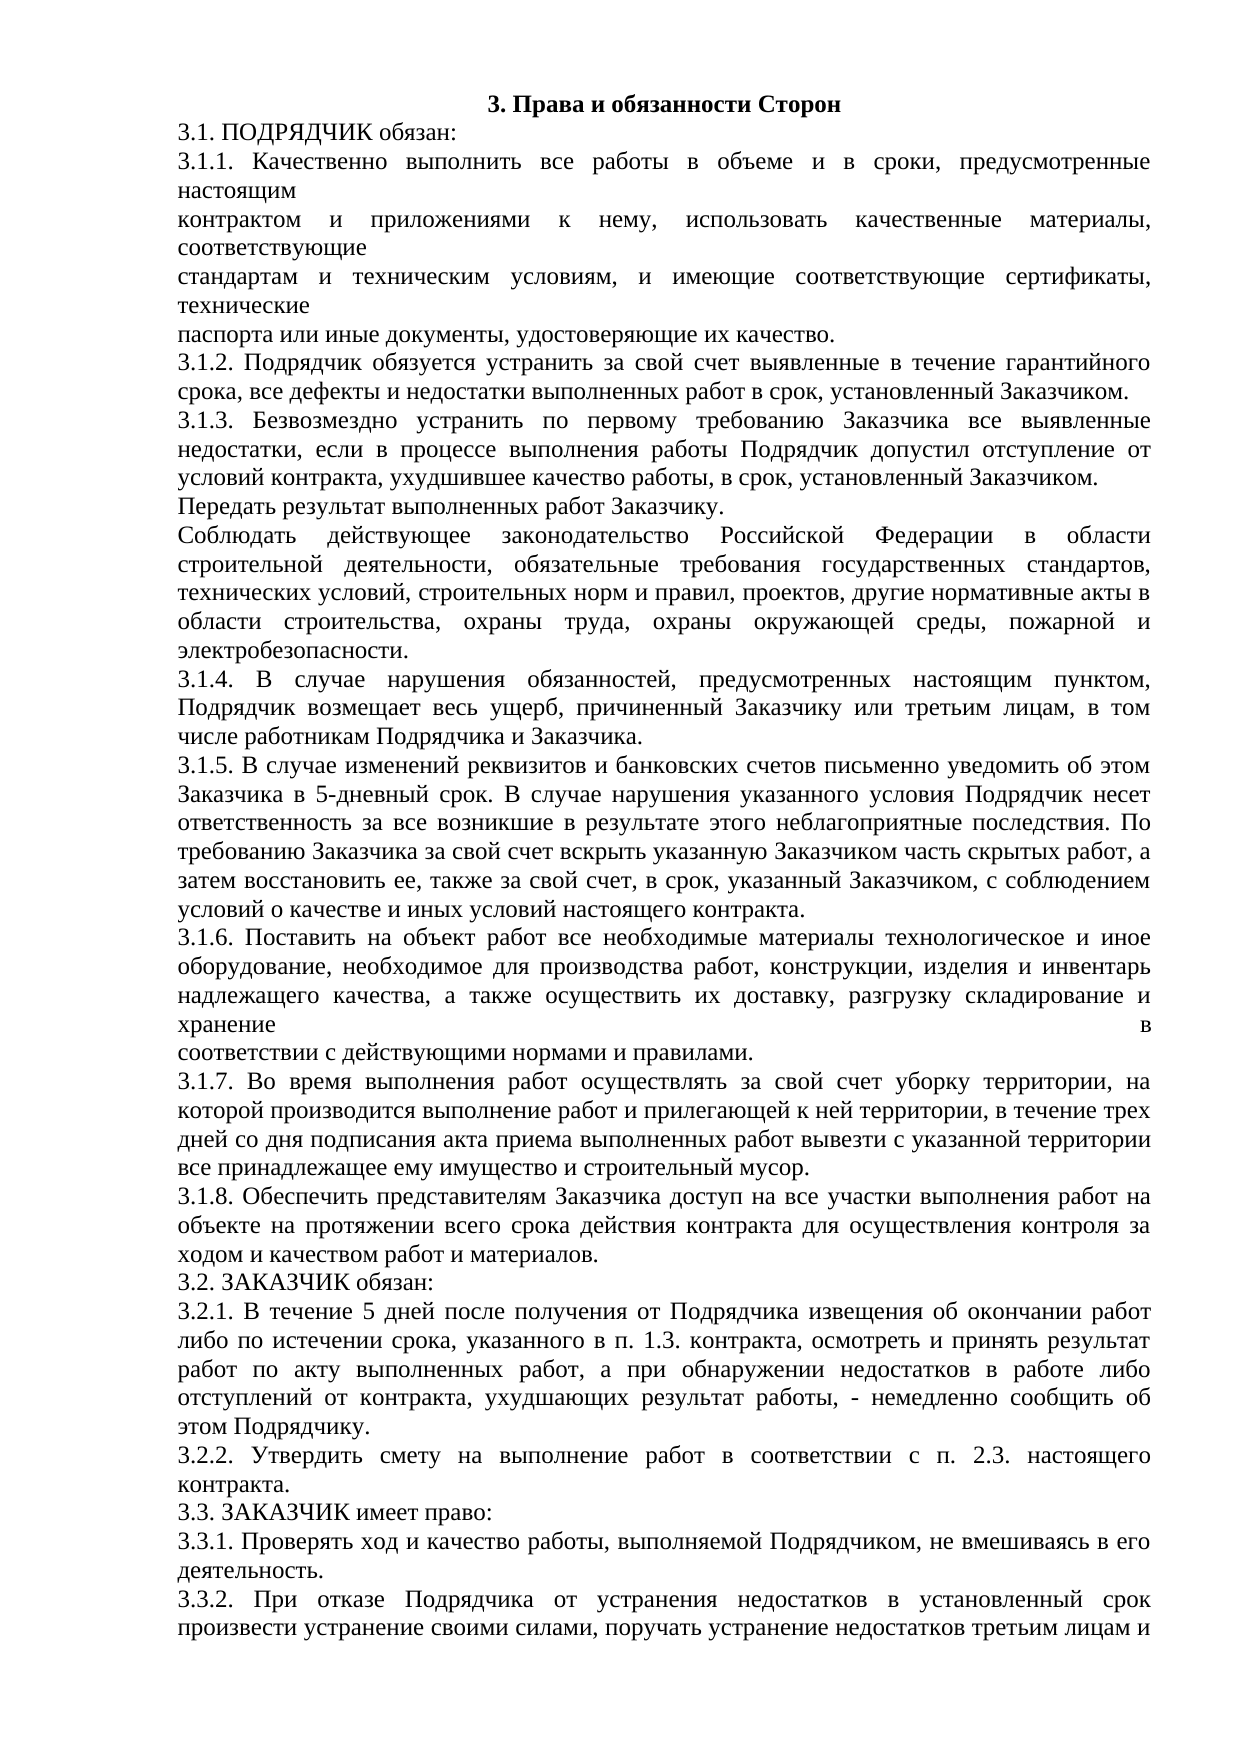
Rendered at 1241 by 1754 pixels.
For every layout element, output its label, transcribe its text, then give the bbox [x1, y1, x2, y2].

text 3.2. ЗАКАЗЧИК обязан: [177, 1267, 1152, 1296]
text 3.2.2. Утвердить смету на выполнение работ в соответствии с п. 2.3. настоящего контракта. [177, 1440, 1152, 1497]
text 3.1.6. Поставить на объект работ все необходимые материалы технологическое и иное оборудование, необходимое для производства работ, конструкции, изделия и инвентарь надлежащего качества, а также осуществить их доставку, разгрузку складирование и хранение в соответствии с действующими нормами и правилами. [177, 922, 1152, 1066]
text 3.1.3. Безвозмездно устранить по первому требованию Заказчика все выявленные недостатки, если в процессе выполнения работы Подрядчик допустил отступление от условий контракта, ухудшившее качество работы, в срок, установленный Заказчиком. [177, 405, 1152, 491]
text 3.1.8. Обеспечить представителям Заказчика доступ на все участки выполнения работ на объекте на протяжении всего срока действия контракта для осуществления контроля за ходом и качеством работ и материалов. [177, 1181, 1152, 1267]
text 3.2.1. В течение 5 дней после получения от Подрядчика извещения об окончании работ либо по истечении срока, указанного в п. 1.3. контракта, осмотреть и принять результат работ по акту выполненных работ, а при обнаружении недостатков в работе либо отступлений от контракта, ухудшающих результат работы, - немедленно сообщить об этом Подрядчику. [177, 1296, 1152, 1440]
text 3.1.2. Подрядчик обязуется устранить за свой счет выявленные в течение гарантийного срока, все дефекты и недостатки выполненных работ в срок, установленный Заказчиком. [177, 347, 1152, 405]
text 3.3. ЗАКАЗЧИК имеет право: [177, 1497, 1152, 1526]
text 3.3.1. Проверять ход и качество работы, выполняемой Подрядчиком, не вмешиваясь в его деятельность. [177, 1526, 1152, 1584]
text 3.1.5. В случае изменений реквизитов и банковских счетов письменно уведомить об этом Заказчика в 5-дневный срок. В случае нарушения указанного условия Подрядчик несет ответственность за все возникшие в результате этого неблагоприятные последствия. По требованию Заказчика за свой счет вскрыть указанную Заказчиком часть скрытых работ, а затем восстановить ее, также за свой счет, в срок, указанный Заказчиком, с соблюдением условий о качестве и иных условий настоящего контракта. [177, 750, 1152, 922]
text 3.1.7. Во время выполнения работ осуществлять за свой счет уборку территории, на которой производится выполнение работ и прилегающей к ней территории, в течение трех дней со дня подписания акта приема выполненных работ вывезти с указанной территории все принадлежащее ему имущество и строительный мусор. [177, 1066, 1152, 1181]
text 3.1. ПОДРЯДЧИК обязан: [177, 117, 1152, 146]
text 3. Права и обязанности Сторон [177, 89, 1152, 117]
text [177, 1584, 1152, 1641]
text Соблюдать действующее законодательство Российской Федерации в области строительной деятельности, обязательные требования государственных стандартов, технических условий, строительных норм и правил, проектов, другие нормативные акты в области строительства, охраны труда, охраны окружающей среды, пожарной и электробезопасности. [177, 520, 1152, 664]
text Передать результат выполненных работ Заказчику. [177, 491, 1152, 520]
text 3.1.1. Качественно выполнить все работы в объеме и в сроки, предусмотренные настоящим контрактом и приложениями к нему, использовать качественные материалы, соответствующие стандартам и техническим условиям, и имеющие соответствующие сертификаты, технические паспорта или иные документы, удостоверяющие их качество. [177, 146, 1152, 347]
text 3.1.4. В случае нарушения обязанностей, предусмотренных настоящим пунктом, Подрядчик возмещает весь ущерб, причиненный Заказчику или третьим лицам, в том числе работникам Подрядчика и Заказчика. [177, 664, 1152, 750]
